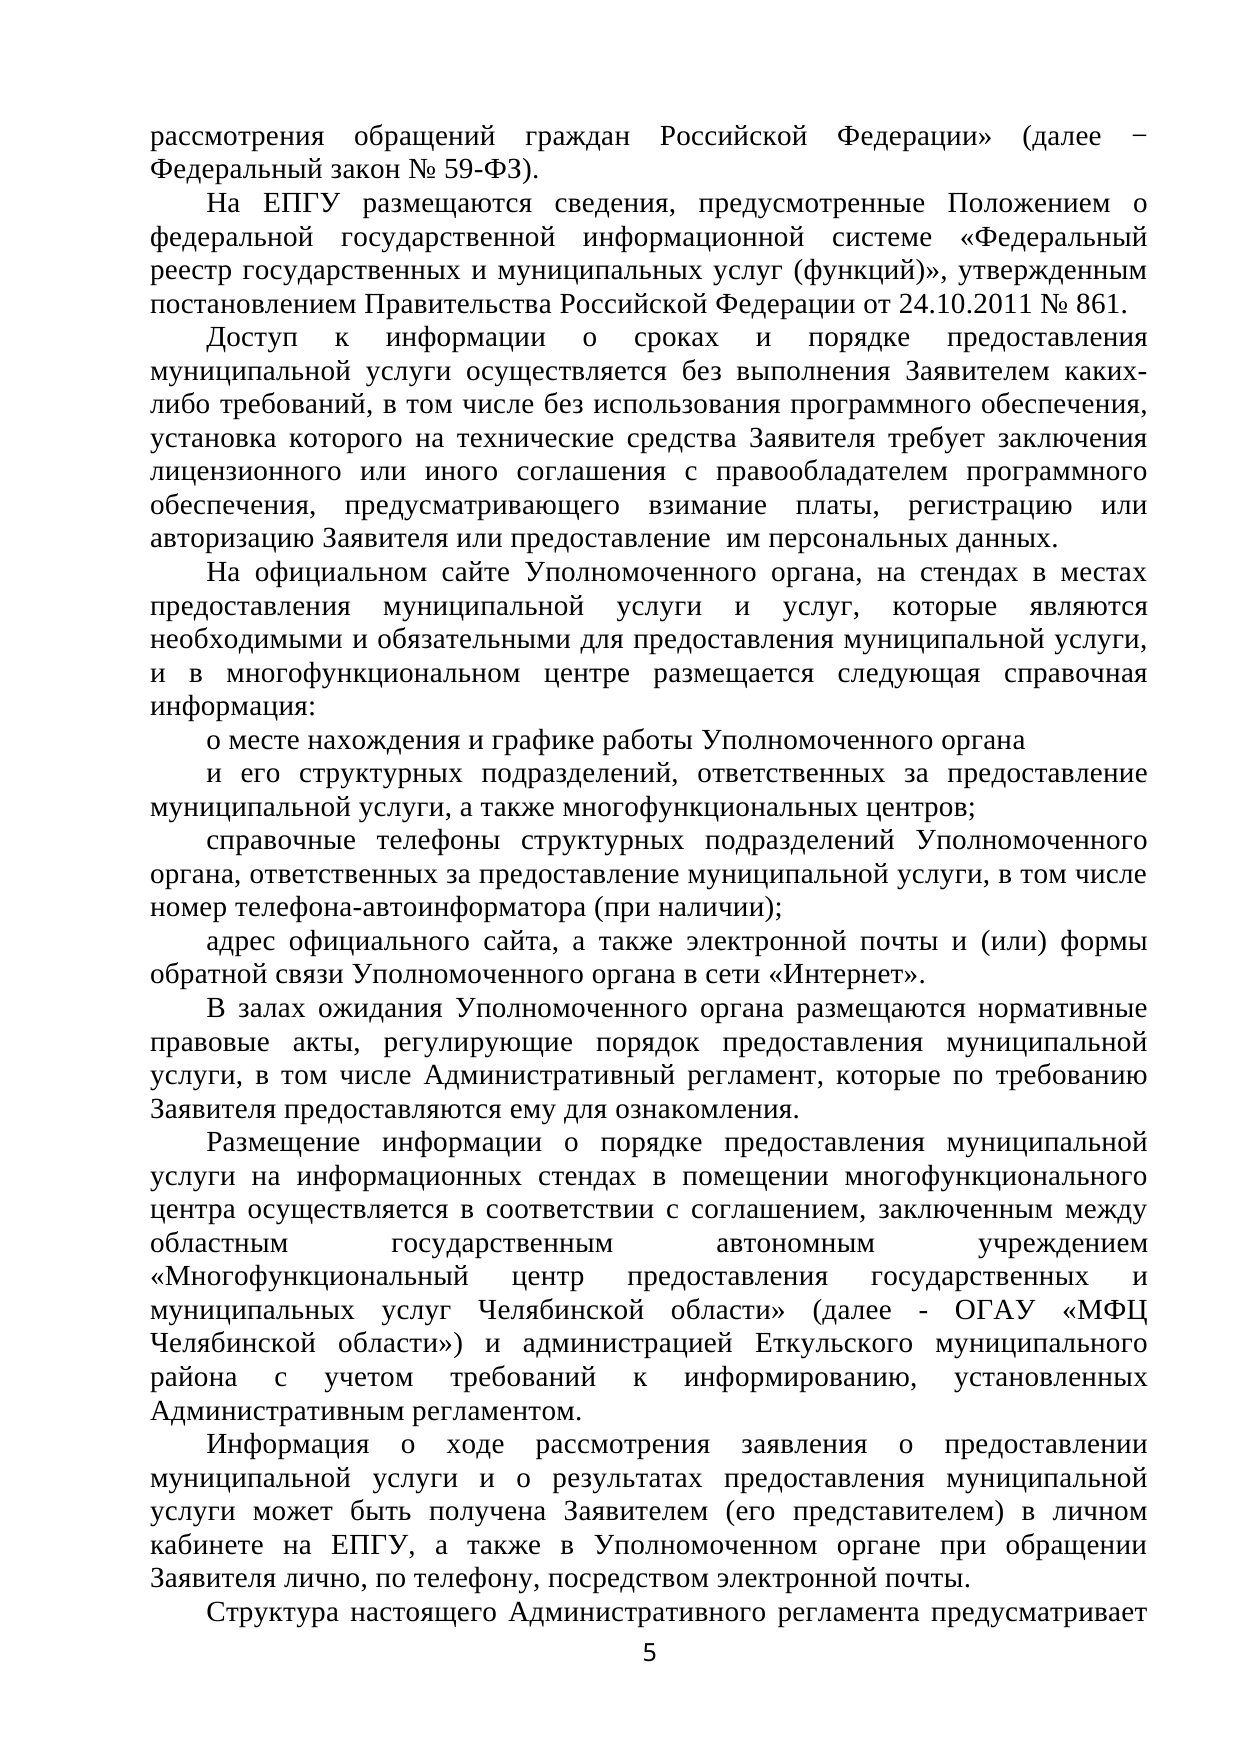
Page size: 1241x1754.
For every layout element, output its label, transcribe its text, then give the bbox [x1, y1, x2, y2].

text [150, 118, 1149, 185]
text Размещение информации о порядке предоставления муниципальной услуги на информационных стендах в помещении многофункционального центра осуществляется в соответствии с соглашением, заключенным между областным государственным автономным учреждением «Многофункциональный центр предоставления государственных и муниципальных услуг Челябинской области» (далее - ОГАУ «МФЦ Челябинской области») и администрацией Еткульского муниципального района с учетом требований к информированию, установленных Административным регламентом. [150, 1124, 1149, 1426]
text Доступ к информации о сроках и порядке предоставления муниципальной услуги осуществляется без выполнения Заявителем каких-либо требований, в том числе без использования программного обеспечения, установка которого на технические средства Заявителя требует заключения лицензионного или иного соглашения с правообладателем программного обеспечения, предусматривающего взимание платы, регистрацию или авторизацию Заявителя или предоставление им персональных данных. [150, 319, 1149, 554]
text Информация о ходе рассмотрения заявления о предоставлении муниципальной услуги и о результатах предоставления муниципальной услуги может быть получена Заявителем (его представителем) в личном кабинете на ЕПГУ, а также в Уполномоченном органе при обращении Заявителя лично, по телефону, посредством электронной почты. [150, 1426, 1149, 1594]
text о месте нахождения и графике работы Уполномоченного органа [150, 722, 1149, 755]
text В залах ожидания Уполномоченного органа размещаются нормативные правовые акты, регулирующие порядок предоставления муниципальной услуги, в том числе Административный регламент, которые по требованию Заявителя предоставляются ему для ознакомления. [150, 990, 1149, 1124]
text и его структурных подразделений, ответственных за предоставление муниципальной услуги, а также многофункциональных центров; [150, 755, 1149, 822]
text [150, 1594, 1149, 1627]
text На официальном сайте Уполномоченного органа, на стендах в местах предоставления муниципальной услуги и услуг, которые являются необходимыми и обязательными для предоставления муниципальной услуги, и в многофункциональном центре размещается следующая справочная информация: [150, 554, 1149, 722]
text адрес официального сайта, а также электронной почты и (или) формы обратной связи Уполномоченного органа в сети «Интернет». [150, 923, 1149, 990]
text справочные телефоны структурных подразделений Уполномоченного органа, ответственных за предоставление муниципальной услуги, в том числе номер телефона-автоинформатора (при наличии); [150, 822, 1149, 923]
text На ЕПГУ размещаются сведения, предусмотренные Положением о федеральной государственной информационной системе «Федеральный реестр государственных и муниципальных услуг (функций)», утвержденным постановлением Правительства Российской Федерации от 24.10.2011 № 861. [150, 185, 1149, 319]
